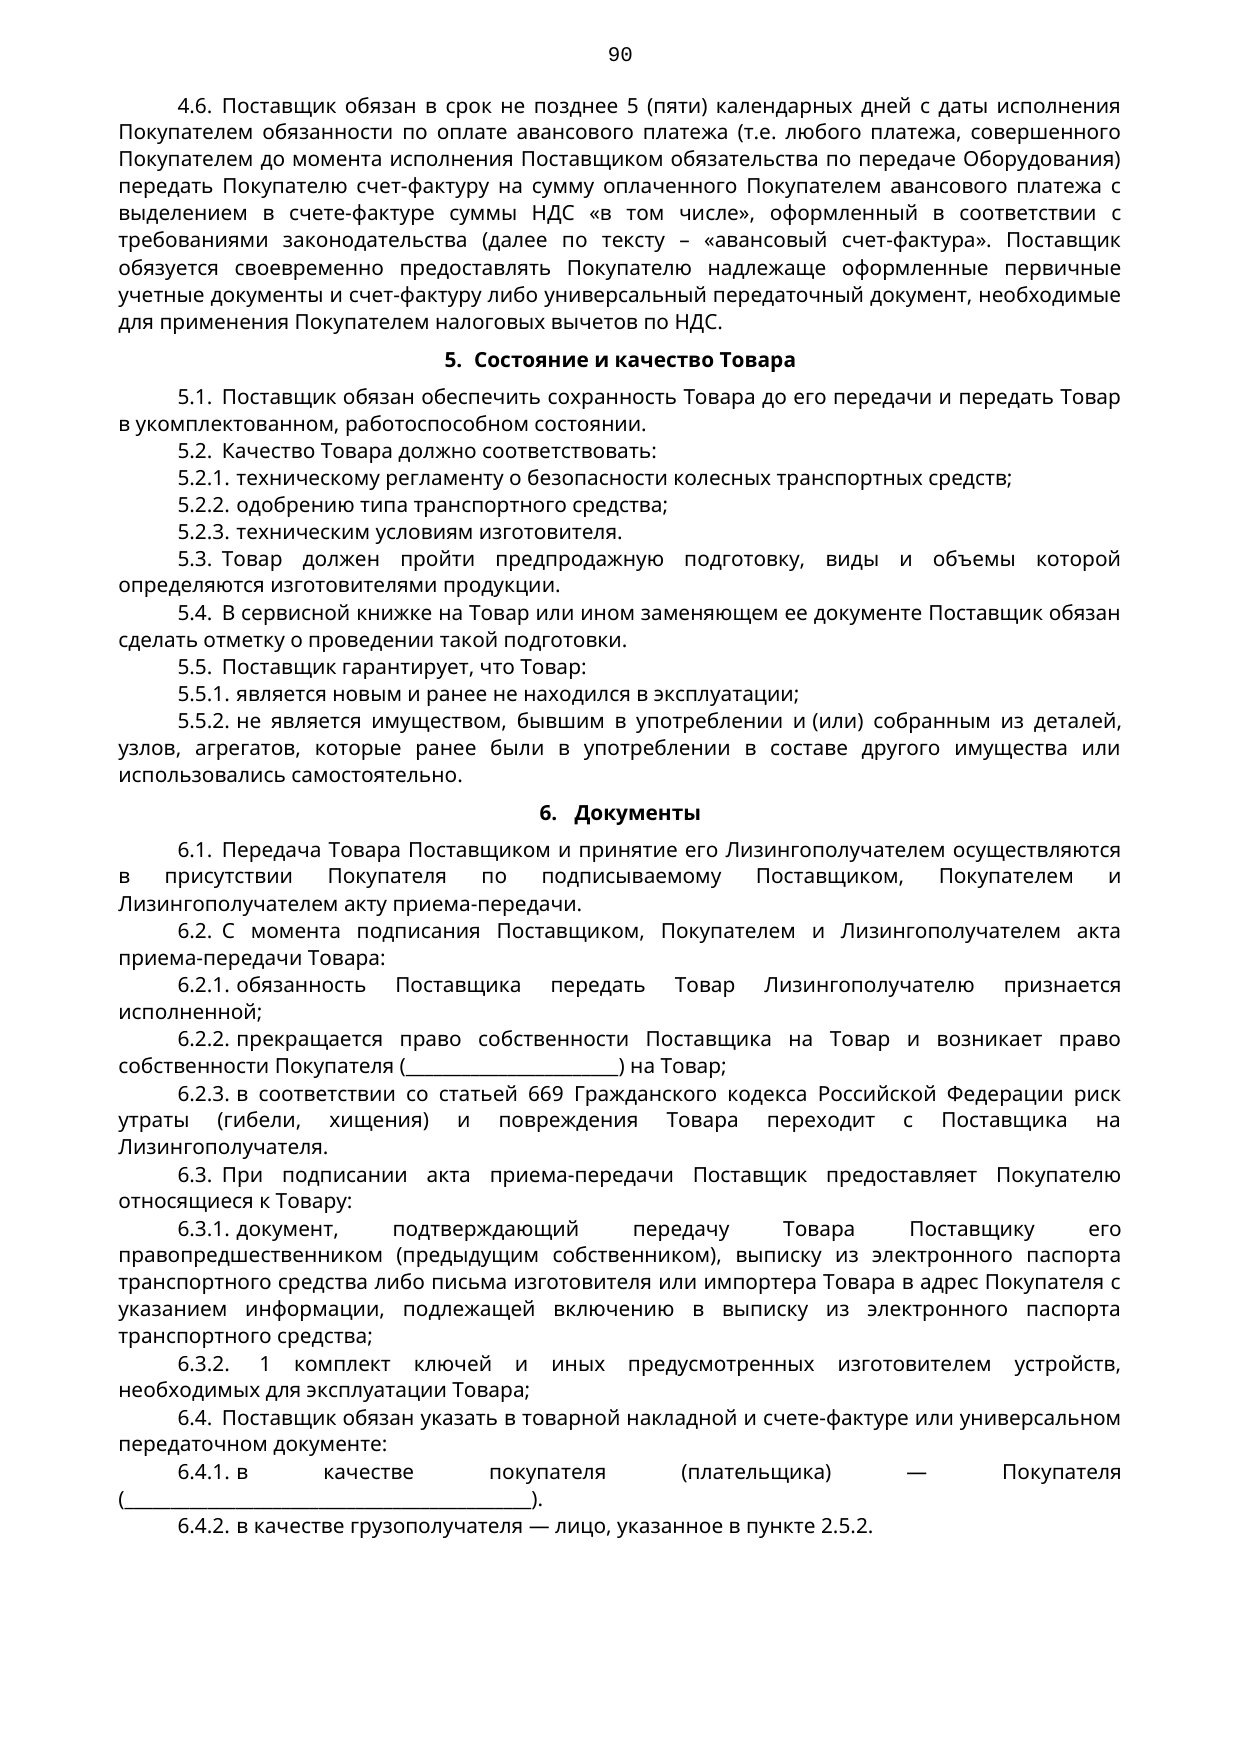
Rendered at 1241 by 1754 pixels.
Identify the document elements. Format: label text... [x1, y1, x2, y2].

list Поставщик обязан в срок не позднее 5 (пяти) календарных дней с даты исполнения Покупателем обязанности по оплате авансового платежа (т.е. любого платежа, совершенного Покупателем до момента исполнения Поставщиком обязательства по передаче Оборудования) передать Покупателю счет-фактуру на сумму оплаченного Покупателем авансового платежа с выделением в счете-фактуре суммы НДС «в том числе», оформленный в соответствии с требованиями законодательства (далее по тексту – «авансовый счет-фактура». Поставщик обязуется своевременно предоставлять Покупателю надлежаще оформленные первичные учетные документы и счет-фактуру либо универсальный передаточный документ, необходимые для применения Покупателем налоговых вычетов по НДС. [118, 92, 1122, 335]
list Поставщик обязан обеспечить сохранность Товара до его передачи и передать Товар в укомплектованном, работоспособном состоянии. [118, 383, 1122, 437]
list в соответствии со статьей 669 Гражданского кодекса Российской Федерации риск утраты (гибели, хищения) и повреждения Товара переходит с Поставщика на Лизингополучателя. [118, 1079, 1122, 1161]
list Передача Товара Поставщиком и принятие его Лизингополучателем осуществляются в присутствии Покупателя по подписываемому Поставщиком, Покупателем и Лизингополучателем акту приема-передачи. [118, 836, 1122, 917]
list обязанность Поставщика передать Товар Лизингополучателю признается исполненной; [118, 971, 1122, 1025]
list является новым и ранее не находился в эксплуатации; [118, 680, 1122, 707]
list При подписании акта приема-передачи Поставщик предоставляет Покупателю относящиеся к Товару: [118, 1161, 1122, 1214]
list одобрению типа транспортного средства; [118, 491, 1122, 518]
list комплект ключей и иных предусмотренных изготовителем устройств, необходимых для эксплуатации Товара; [118, 1350, 1122, 1404]
list В сервисной книжке на Товар или ином заменяющем ее документе Поставщик обязан сделать отметку о проведении такой подготовки. [118, 599, 1122, 653]
list С момента подписания Поставщиком, Покупателем и Лизингополучателем акта приема-передачи Товара: [118, 917, 1122, 971]
list Поставщик обязан указать в товарной накладной и счете-фактуре или универсальном передаточном документе: [118, 1404, 1122, 1458]
list в качестве покупателя (плательщика) — Покупателя (____________________________________________). [118, 1458, 1122, 1512]
list Товар должен пройти предпродажную подготовку, виды и объемы которой определяются изготовителями продукции. [118, 545, 1122, 599]
list в качестве грузополучателя — лицо, указанное в пункте 2.5.2. [118, 1512, 1122, 1539]
list Состояние и качество Товара [118, 346, 1122, 373]
list прекращается право собственности Поставщика на Товар и возникает право собственности Покупателя (_______________________) на Товар; [118, 1025, 1122, 1079]
list Поставщик гарантирует, что Товар: [118, 653, 1122, 680]
list не является имуществом, бывшим в употреблении и (или) собранным из деталей, узлов, агрегатов, которые ранее были в употреблении в составе другого имущества или использовались самостоятельно. [118, 707, 1122, 788]
list Документы [118, 799, 1122, 826]
list документ, подтверждающий передачу Товара Поставщику его правопредшественником (предыдущим собственником), выписку из электронного паспорта транспортного средства либо письма изготовителя или импортера Товара в адрес Покупателя с указанием информации, подлежащей включению в выписку из электронного паспорта транспортного средства; [118, 1214, 1122, 1350]
list техническим условиям изготовителя. [118, 518, 1122, 545]
list техническому регламенту о безопасности колесных транспортных средств; [118, 464, 1122, 491]
list Качество Товара должно соответствовать: [118, 437, 1122, 464]
